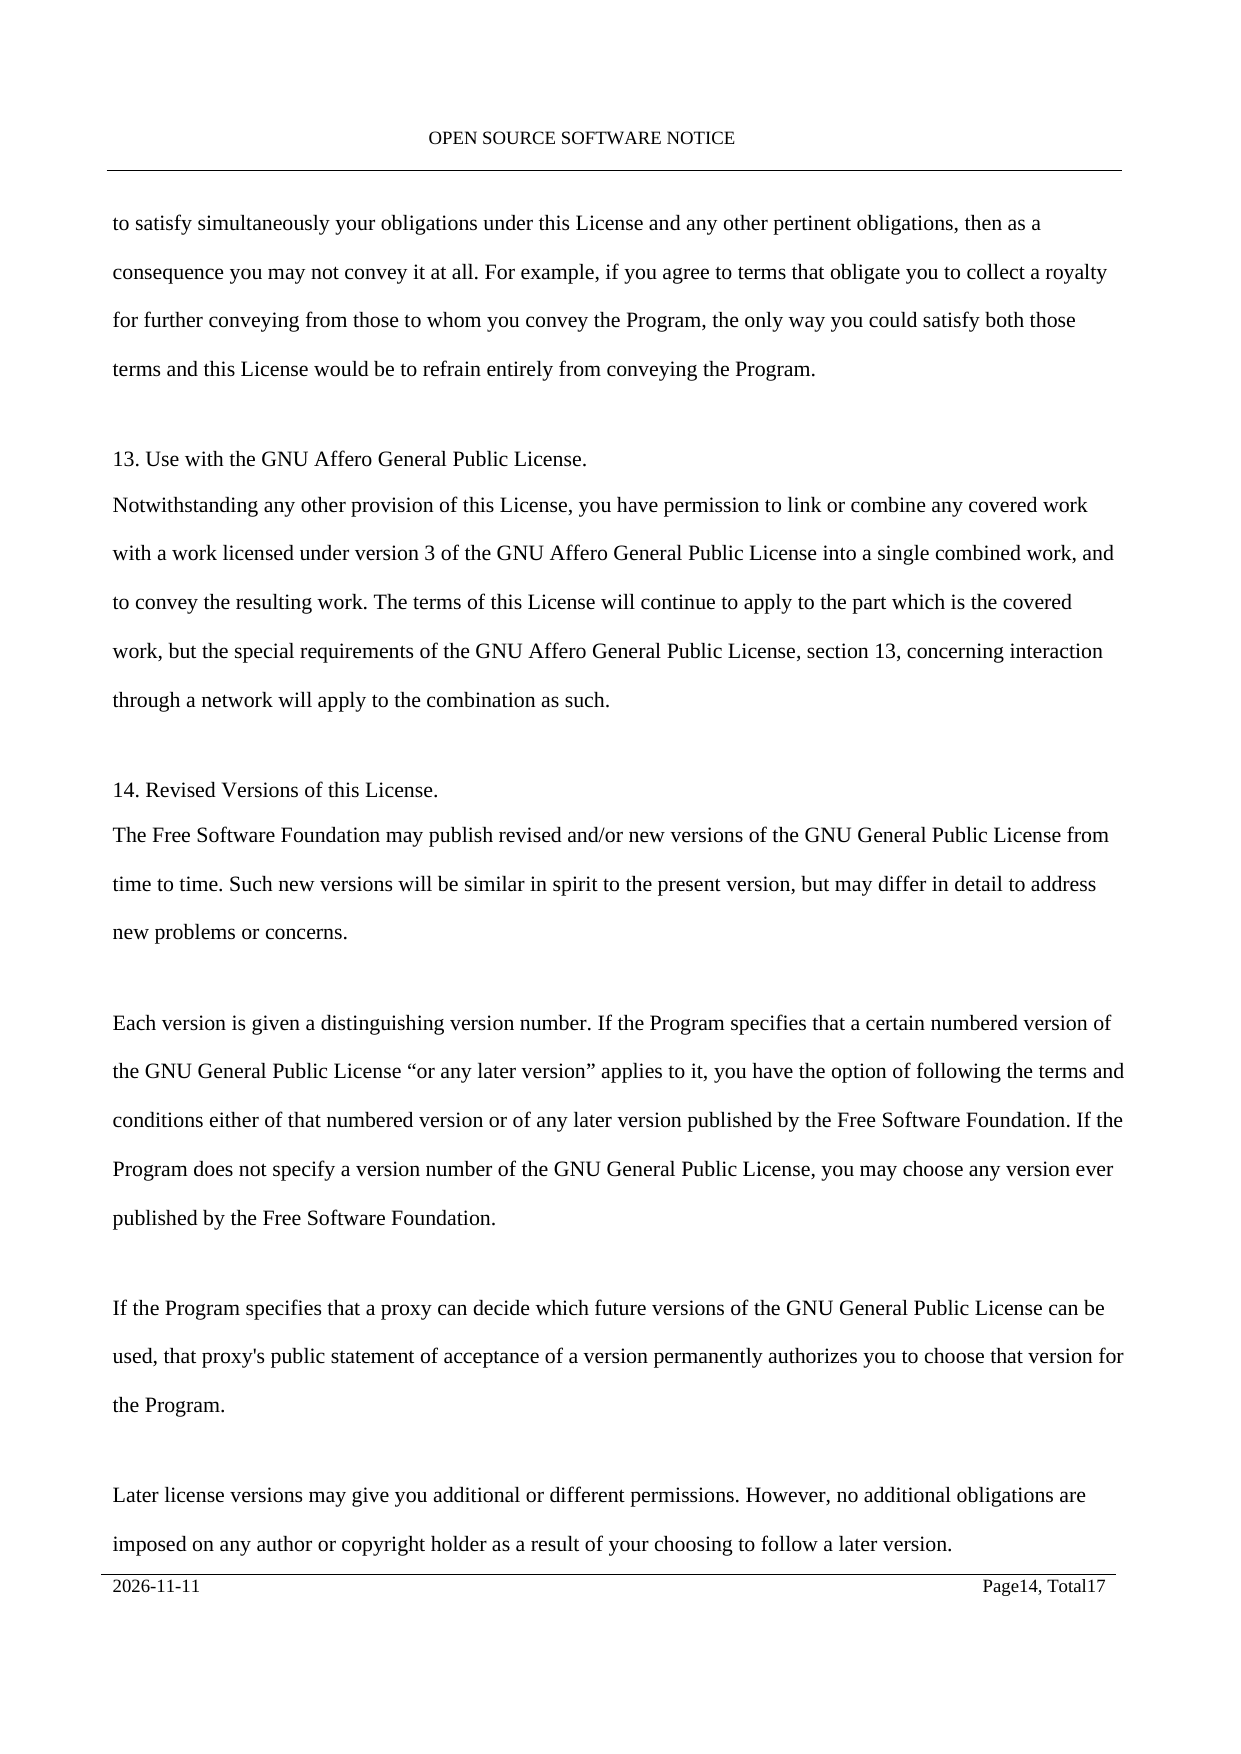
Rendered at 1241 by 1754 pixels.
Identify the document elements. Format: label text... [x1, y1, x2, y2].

text Later license versions may give you additional or different permissions. However, no additional obligations are imposed on any author or copyright holder as a result of your choosing to follow a later version. [112, 1479, 1128, 1560]
text If the Program specifies that a proxy can decide which future versions of the GNU General Public License can be used, that proxy's public statement of acceptance of a version permanently authorizes you to choose that version for the Program. [112, 1291, 1128, 1421]
text 13. Use with the GNU Affero General Public License. [112, 443, 1128, 475]
text Notwithstanding any other provision of this License, you have permission to link or combine any covered work with a work licensed under version 3 of the GNU Affero General Public License into a single combined work, and to convey the resulting work. The terms of this License will continue to apply to the part which is the covered work, but the special requirements of the GNU Affero General Public License, section 13, concerning interaction through a network will apply to the combination as such. [112, 488, 1128, 715]
text The Free Software Foundation may publish revised and/or new versions of the GNU General Public License from time to time. Such new versions will be similar in spirit to the present version, but may differ in detail to address new problems or concerns. [112, 818, 1128, 948]
text 14. Revised Versions of this License. [112, 773, 1128, 806]
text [112, 206, 1128, 385]
text Each version is given a distinguishing version number. If the Program specifies that a certain numbered version of the GNU General Public License “or any later version” applies to it, you have the option of following the terms and conditions either of that numbered version or of any later version published by the Free Software Foundation. If the Program does not specify a version number of the GNU General Public License, you may choose any version ever published by the Free Software Foundation. [112, 1006, 1128, 1233]
